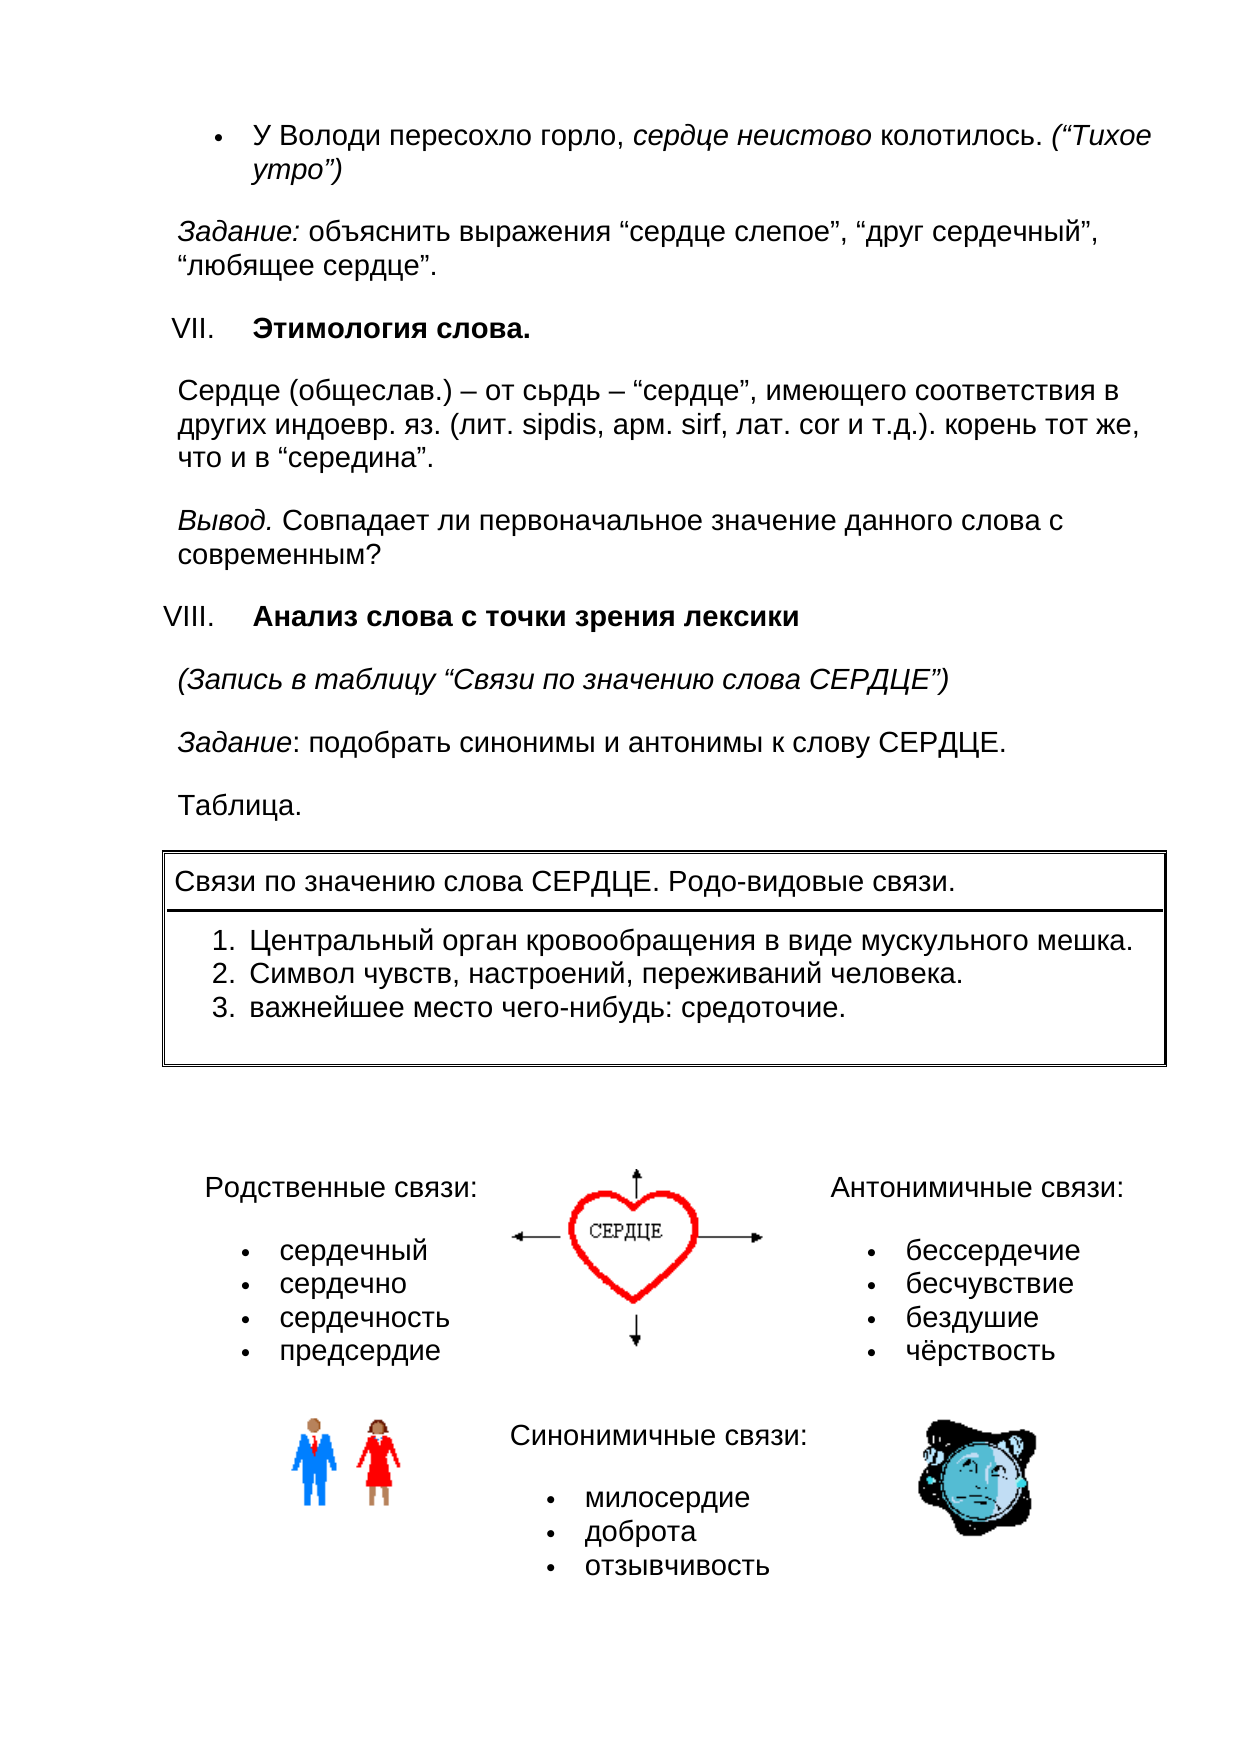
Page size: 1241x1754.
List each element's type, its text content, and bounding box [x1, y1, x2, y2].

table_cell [499, 1407, 819, 1592]
list У Володи пересохло горло, сердце неистово колотилось. (“Тихое утро”) [215, 118, 1152, 185]
text Задание: подобрать синонимы и антонимы к слову СЕРДЦЕ. [177, 725, 1152, 758]
table_header Родственные связи: сердечный сердечно сердечность предсердие [194, 1159, 499, 1407]
table_cell Центральный орган кровообращения в виде мускульного мешка. Символ чувств, настроений, переживаний человека. важнейшее место чего-нибудь: средоточие. [165, 909, 1164, 1064]
table_cell [194, 1407, 499, 1592]
list Этимология слова. [215, 311, 1152, 344]
table_header [499, 1159, 819, 1407]
text (Запись в таблицу “Связи по значению слова СЕРДЦЕ”) [177, 662, 1152, 696]
picture [914, 1417, 1041, 1544]
text Задание: объяснить выражения “сердце слепое”, “друг сердечный”, “любящее сердце”. [177, 214, 1152, 281]
list Анализ слова с точки зрения лексики [215, 599, 1152, 633]
picture [290, 1417, 340, 1509]
table_header Антонимичные связи: бессердечие бесчувствие бездушие чёрствость [819, 1159, 1135, 1407]
text Сердце (общеслав.) – от сьрдь – “сердце”, имеющего соответствия в других индоевр. яз. (лит. sipdis, арм. sirf, лат. cor и т.д.). корень тот же, что и в “середина”. [177, 373, 1152, 474]
text Таблица. [177, 787, 1152, 821]
picture [356, 1417, 402, 1509]
text Вывод. Совпадает ли первоначальное значение данного слова с современным? [177, 503, 1152, 570]
table_cell [819, 1407, 1135, 1592]
picture [509, 1169, 766, 1348]
table_header Связи по значению слова СЕРДЦЕ. Родо-видовые связи. [165, 854, 1164, 909]
